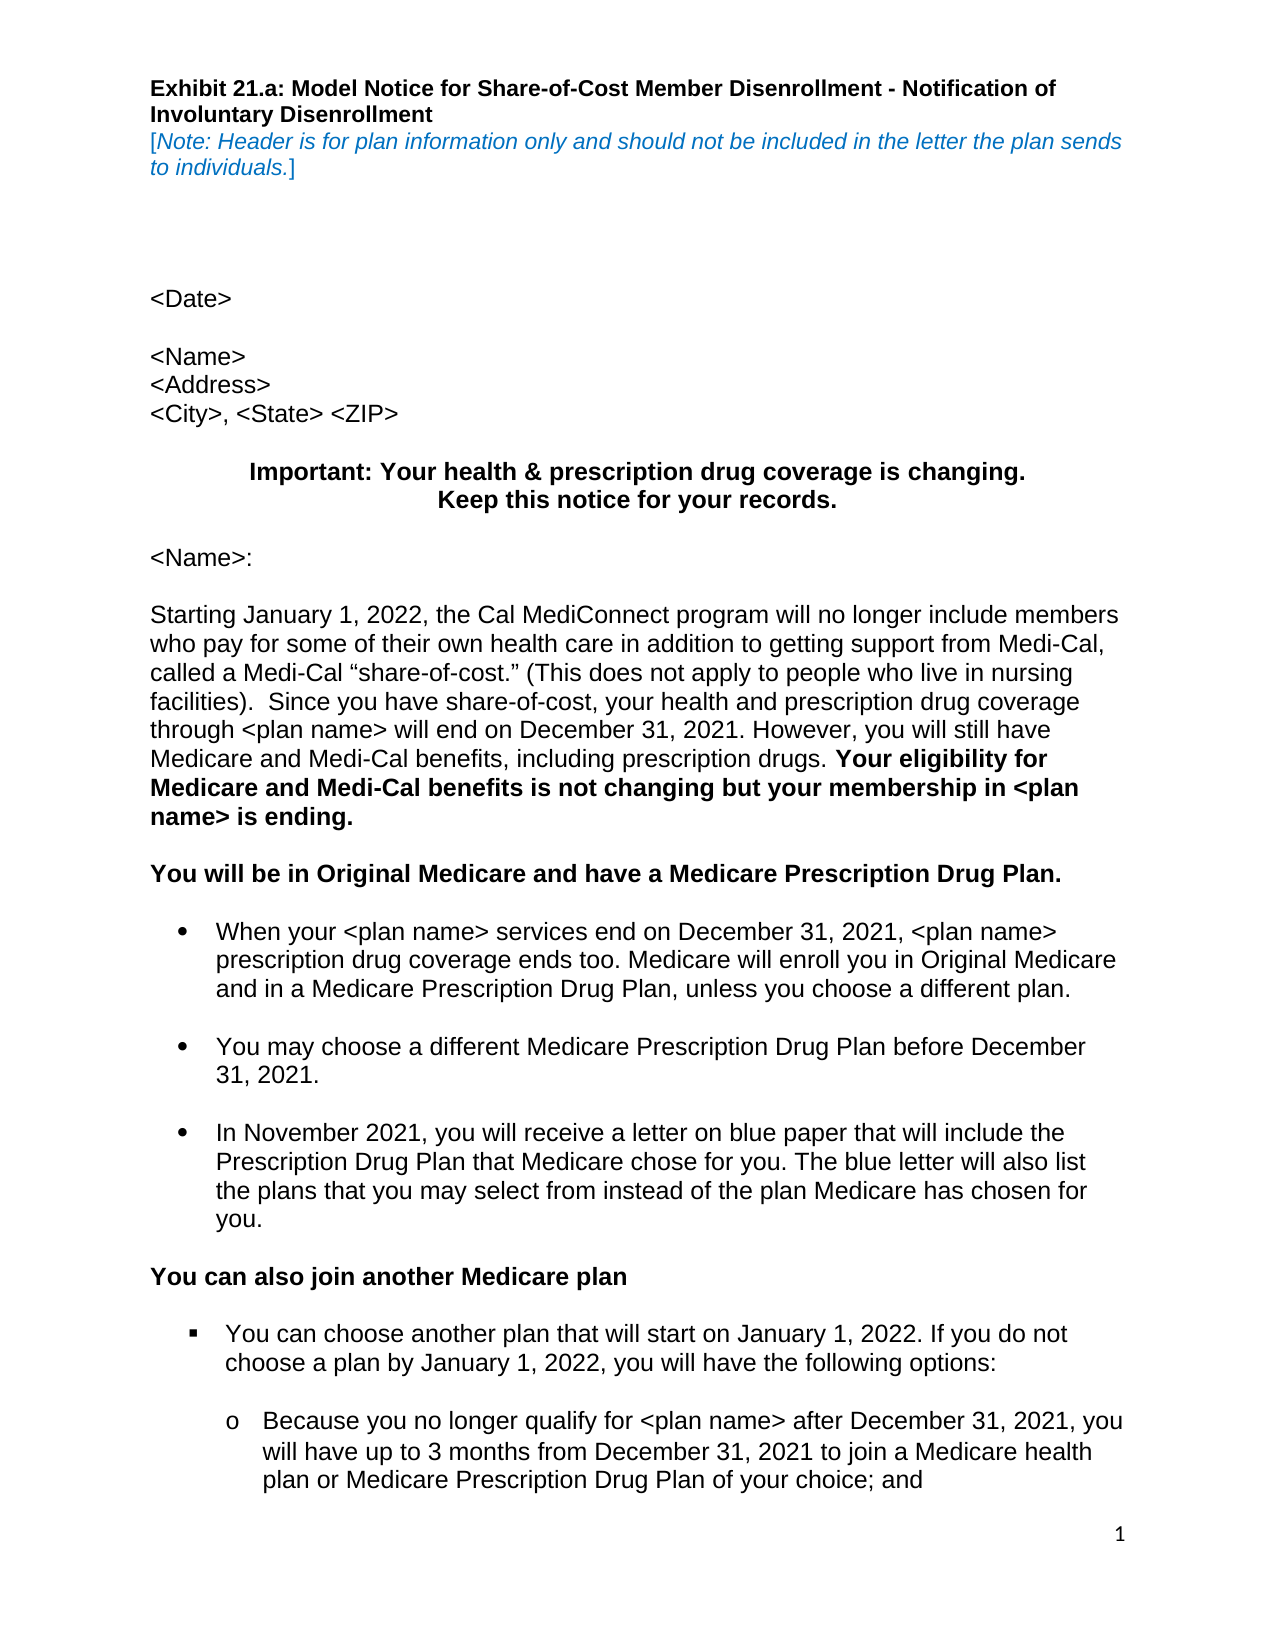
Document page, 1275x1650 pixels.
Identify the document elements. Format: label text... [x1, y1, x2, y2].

text <Name>: [150, 543, 1125, 572]
list You may choose a different Medicare Prescription Drug Plan before December 31, 2021. [178, 1032, 1125, 1089]
subtitle You will be in Original Medicare and have a Medicare Prescription Drug Plan. [150, 859, 1125, 888]
subtitle Keep this notice for your records. [150, 485, 1125, 514]
text <Address> [150, 370, 1125, 399]
text <City>, <State> <ZIP> [150, 399, 1125, 428]
list You can choose another plan that will start on January 1, 2022. If you do not choose a plan by January 1, 2022, you will have the following options: [187, 1319, 1125, 1377]
list Because you no longer qualify for <plan name> after December 31, 2021, you will have up to 3 months from December 31, 2021 to join a Medicare health plan or Medicare Prescription Drug Plan of your choice; and [225, 1406, 1125, 1494]
list When your <plan name> services end on December 31, 2021, <plan name> prescription drug coverage ends too. Medicare will enroll you in Original Medicare and in a Medicare Prescription Drug Plan, unless you choose a different plan. [178, 917, 1125, 1003]
subtitle You can also join another Medicare plan [150, 1262, 1125, 1291]
text <Date> [150, 284, 1125, 313]
subtitle Important: Your health & prescription drug coverage is changing. [150, 457, 1125, 485]
list In November 2021, you will receive a letter on blue paper that will include the Prescription Drug Plan that Medicare chose for you. The blue letter will also list the plans that you may select from instead of the plan Medicare has chosen for you. [178, 1118, 1125, 1233]
text Starting January 1, 2022, the Cal MediConnect program will no longer include members who pay for some of their own health care in addition to getting support from Medi-Cal, called a Medi-Cal “share-of-cost.” (This does not apply to people who live in nursing facilities). Since you have share-of-cost, your health and prescription drug coverage through <plan name> will end on December 31, 2021. However, you will still have Medicare and Medi-Cal benefits, including prescription drugs. Your eligibility for Medicare and Medi-Cal benefits is not changing but your membership in <plan name> is ending. [150, 600, 1125, 830]
text <Name> [150, 342, 1125, 370]
